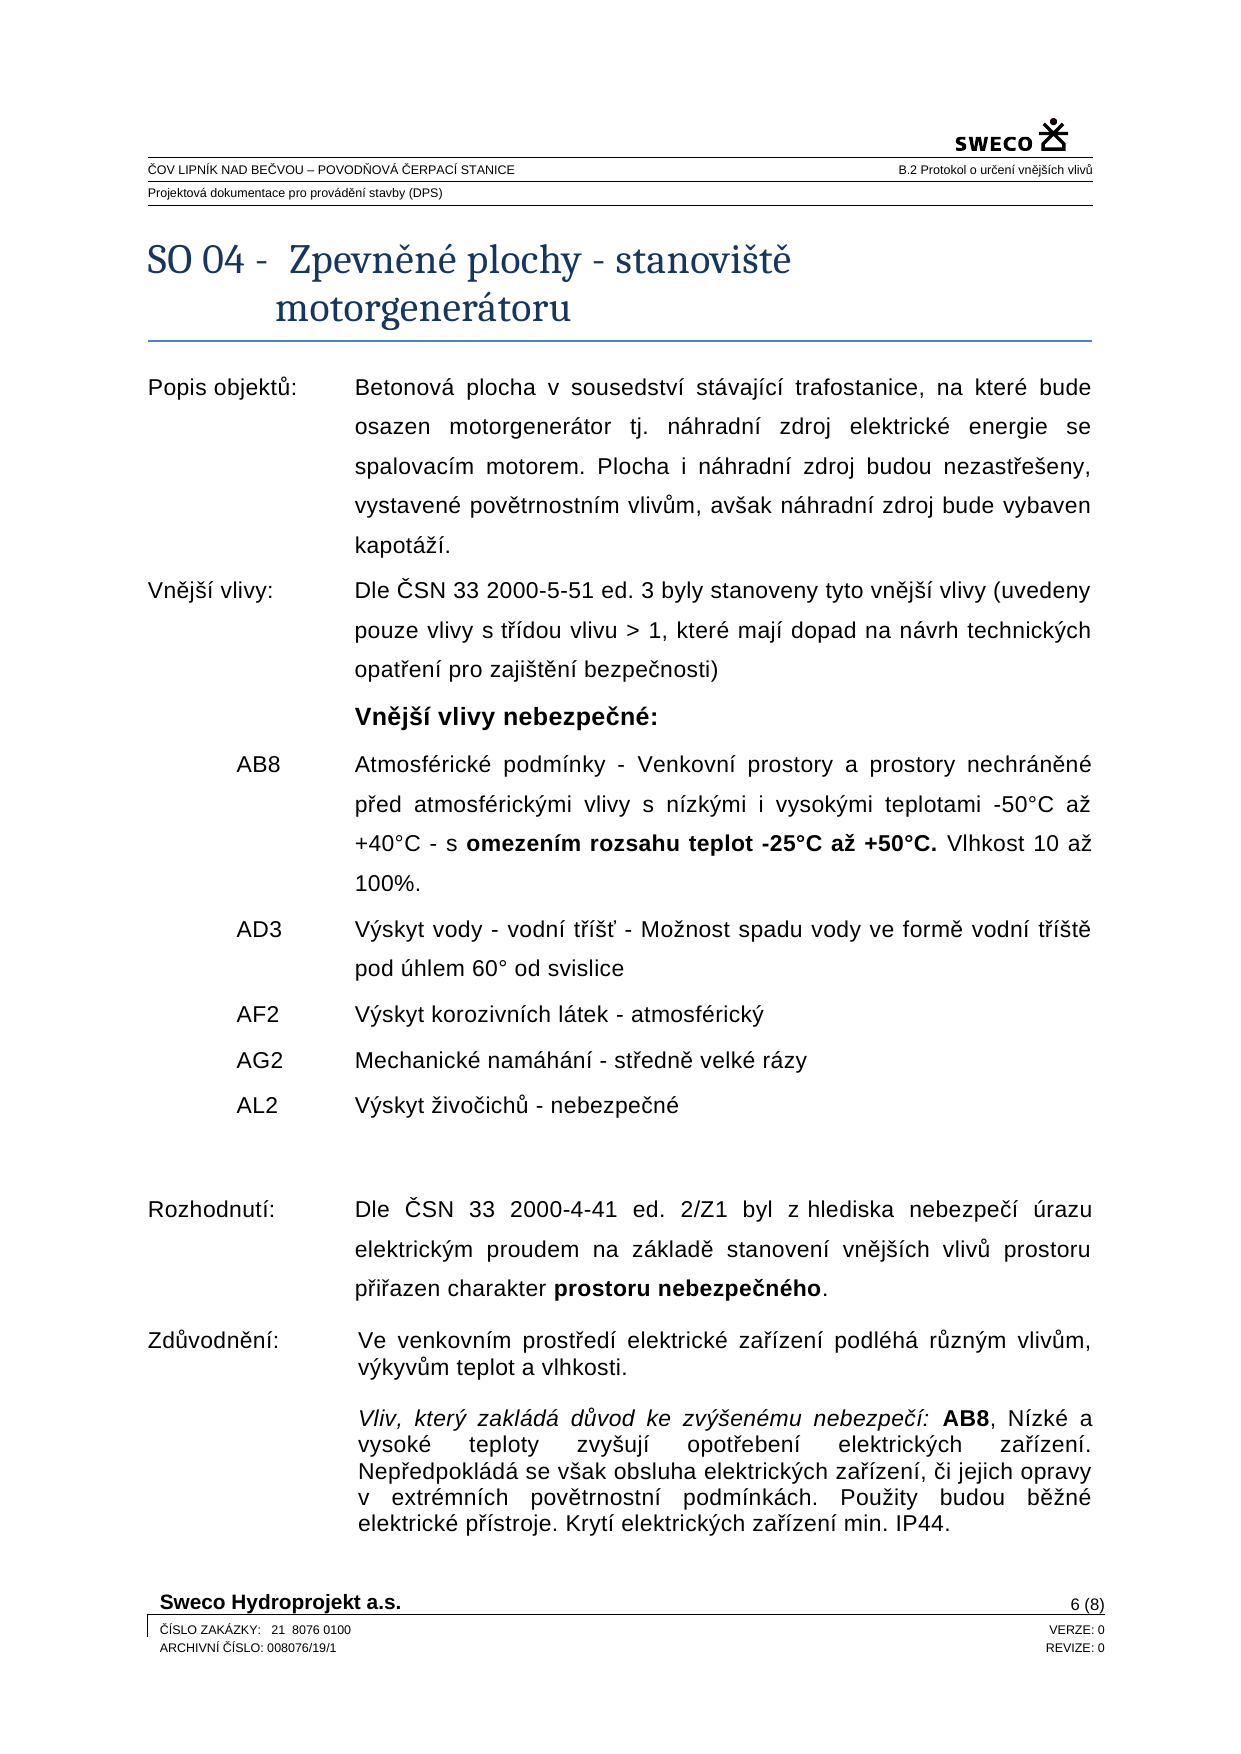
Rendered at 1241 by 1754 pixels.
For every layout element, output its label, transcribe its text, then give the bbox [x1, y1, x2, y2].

list Vnější vlivy: Dle ČSN 33 2000-5-51 ed. 3 byly stanoveny tyto vnější vlivy (uvedeny pouze vlivy s třídou vlivu > 1, které mají dopad na návrh technických opatření pro zajištění bezpečnosti) [148, 577, 1092, 683]
list AB8 Atmosférické podmínky - Venkovní prostory a prostory nechráněné před atmosférickými vlivy s nízkými i vysokými teplotami -50°C až +40°C - s omezením rozsahu teplot -25°C až +50°C. Vlhkost 10 až 100%. [236, 751, 1092, 896]
text Zdůvodnění: Ve venkovním prostředí elektrické zařízení podléhá různým vlivům, výkyvům teplot a vlhkosti. [148, 1327, 1092, 1380]
list AG2 Mechanické namáhání - středně velké rázy [236, 1047, 1092, 1073]
list Vnější vlivy nebezpečné: [148, 702, 1092, 731]
list AD3 Výskyt vody - vodní tříšť - Možnost spadu vody ve formě vodní tříště pod úhlem 60° od svislice [236, 916, 1092, 981]
title SO 04 - Zpevněné plochy - stanoviště motorgenerátoru [148, 236, 1092, 340]
list Popis objektů: Betonová plocha v sousedství stávající trafostanice, na které bude osazen motorgenerátor tj. náhradní zdroj elektrické energie se spalovacím motorem. Plocha i náhradní zdroj budou nezastřešeny, vystavené povětrnostním vlivům, avšak náhradní zdroj bude vybaven kapotáží. [148, 374, 1092, 558]
list AL2 Výskyt živočichů - nebezpečné [236, 1092, 1092, 1119]
text Vliv, který zakládá důvod ke zvýšenému nebezpečí: AB8, Nízké a vysoké teploty zvyšují opotřebení elektrických zařízení. Nepředpokládá se však obsluha elektrických zařízení, či jejich opravy v extrémních povětrnostní podmínkách. Použity budou běžné elektrické přístroje. Krytí elektrických zařízení min. IP44. [358, 1405, 1092, 1537]
list AF2 Výskyt korozivních látek - atmosférický [236, 1001, 1092, 1027]
list Rozhodnutí: Dle ČSN 33 2000-4-41 ed. 2/Z1 byl z hlediska nebezpečí úrazu elektrickým proudem na základě stanovení vnějších vlivů prostoru přiřazen charakter prostoru nebezpečného. [148, 1196, 1092, 1302]
